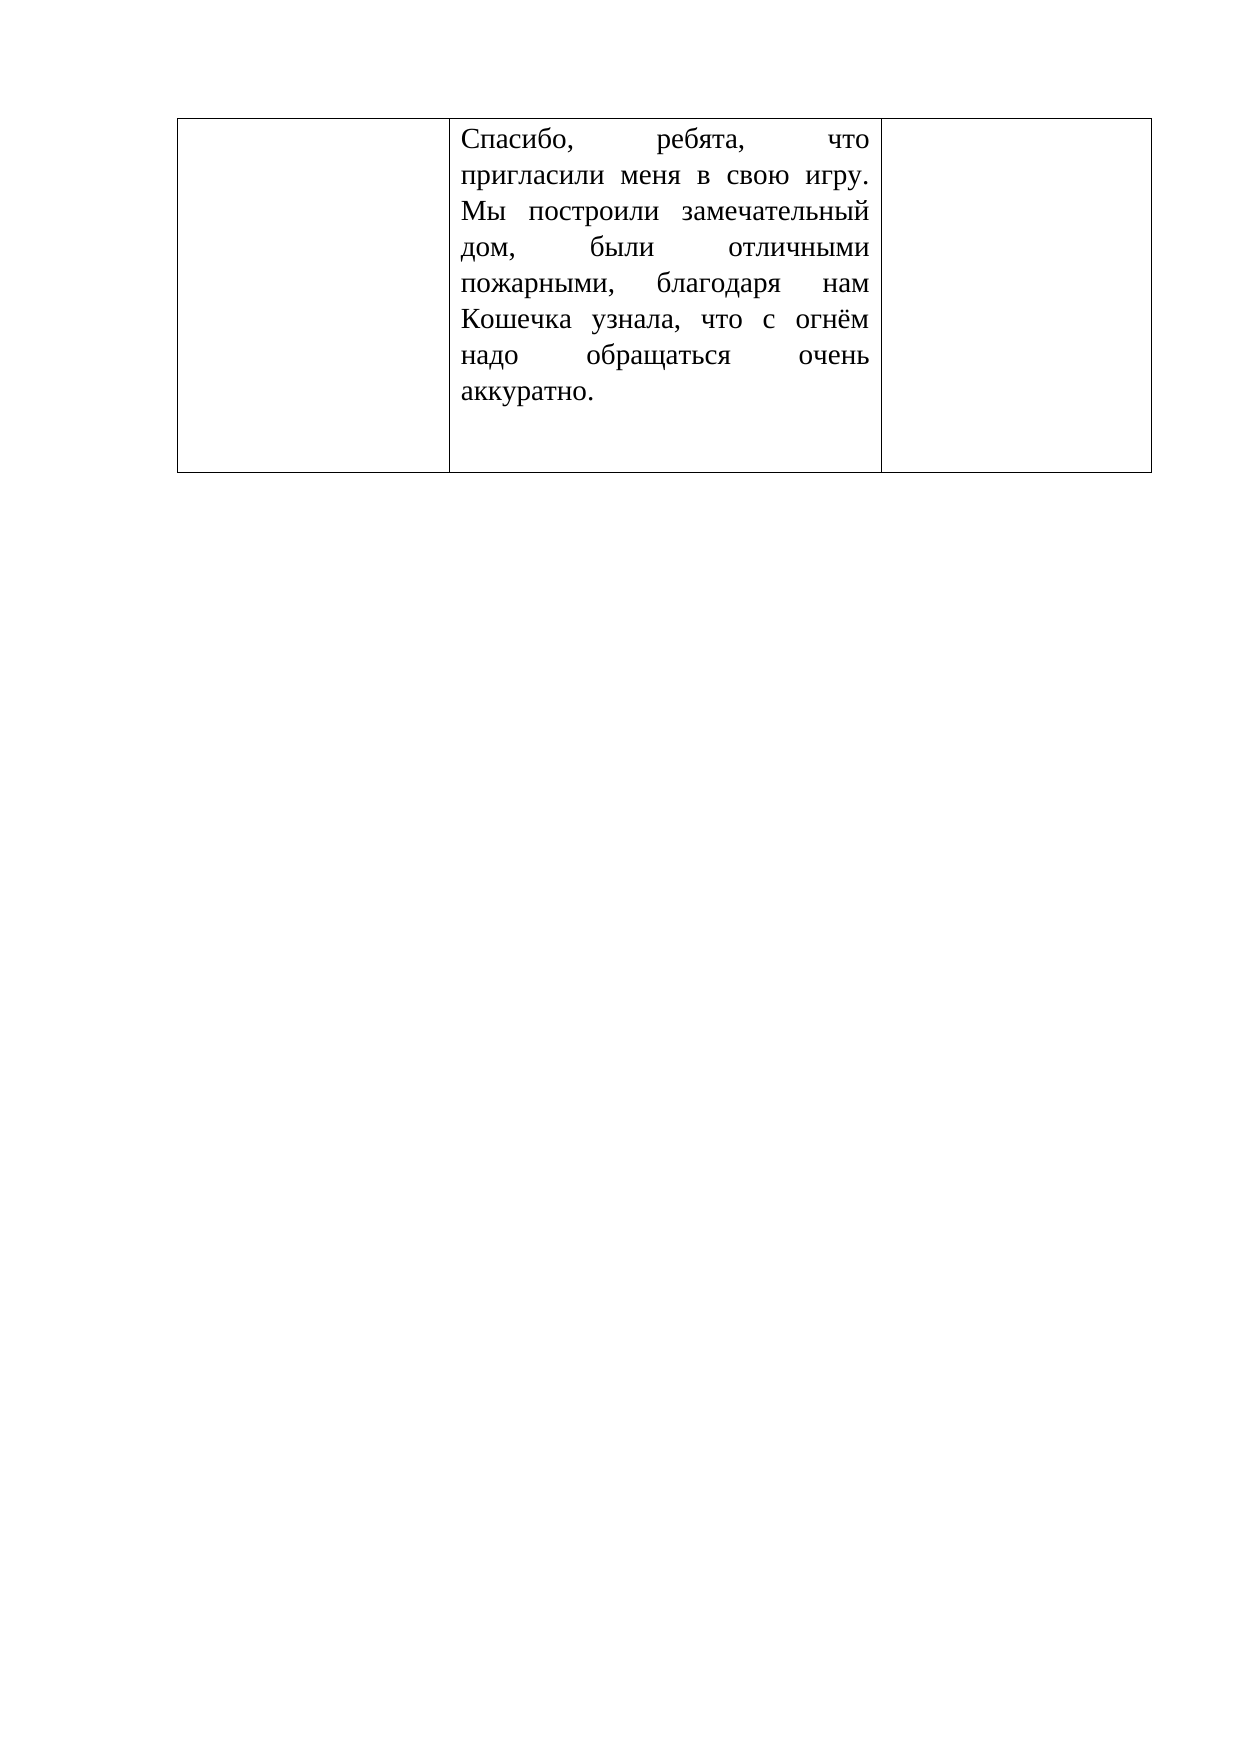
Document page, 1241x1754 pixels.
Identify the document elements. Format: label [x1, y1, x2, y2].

table_cell [450, 119, 881, 472]
table_cell [882, 119, 1151, 472]
table_cell [178, 119, 449, 472]
